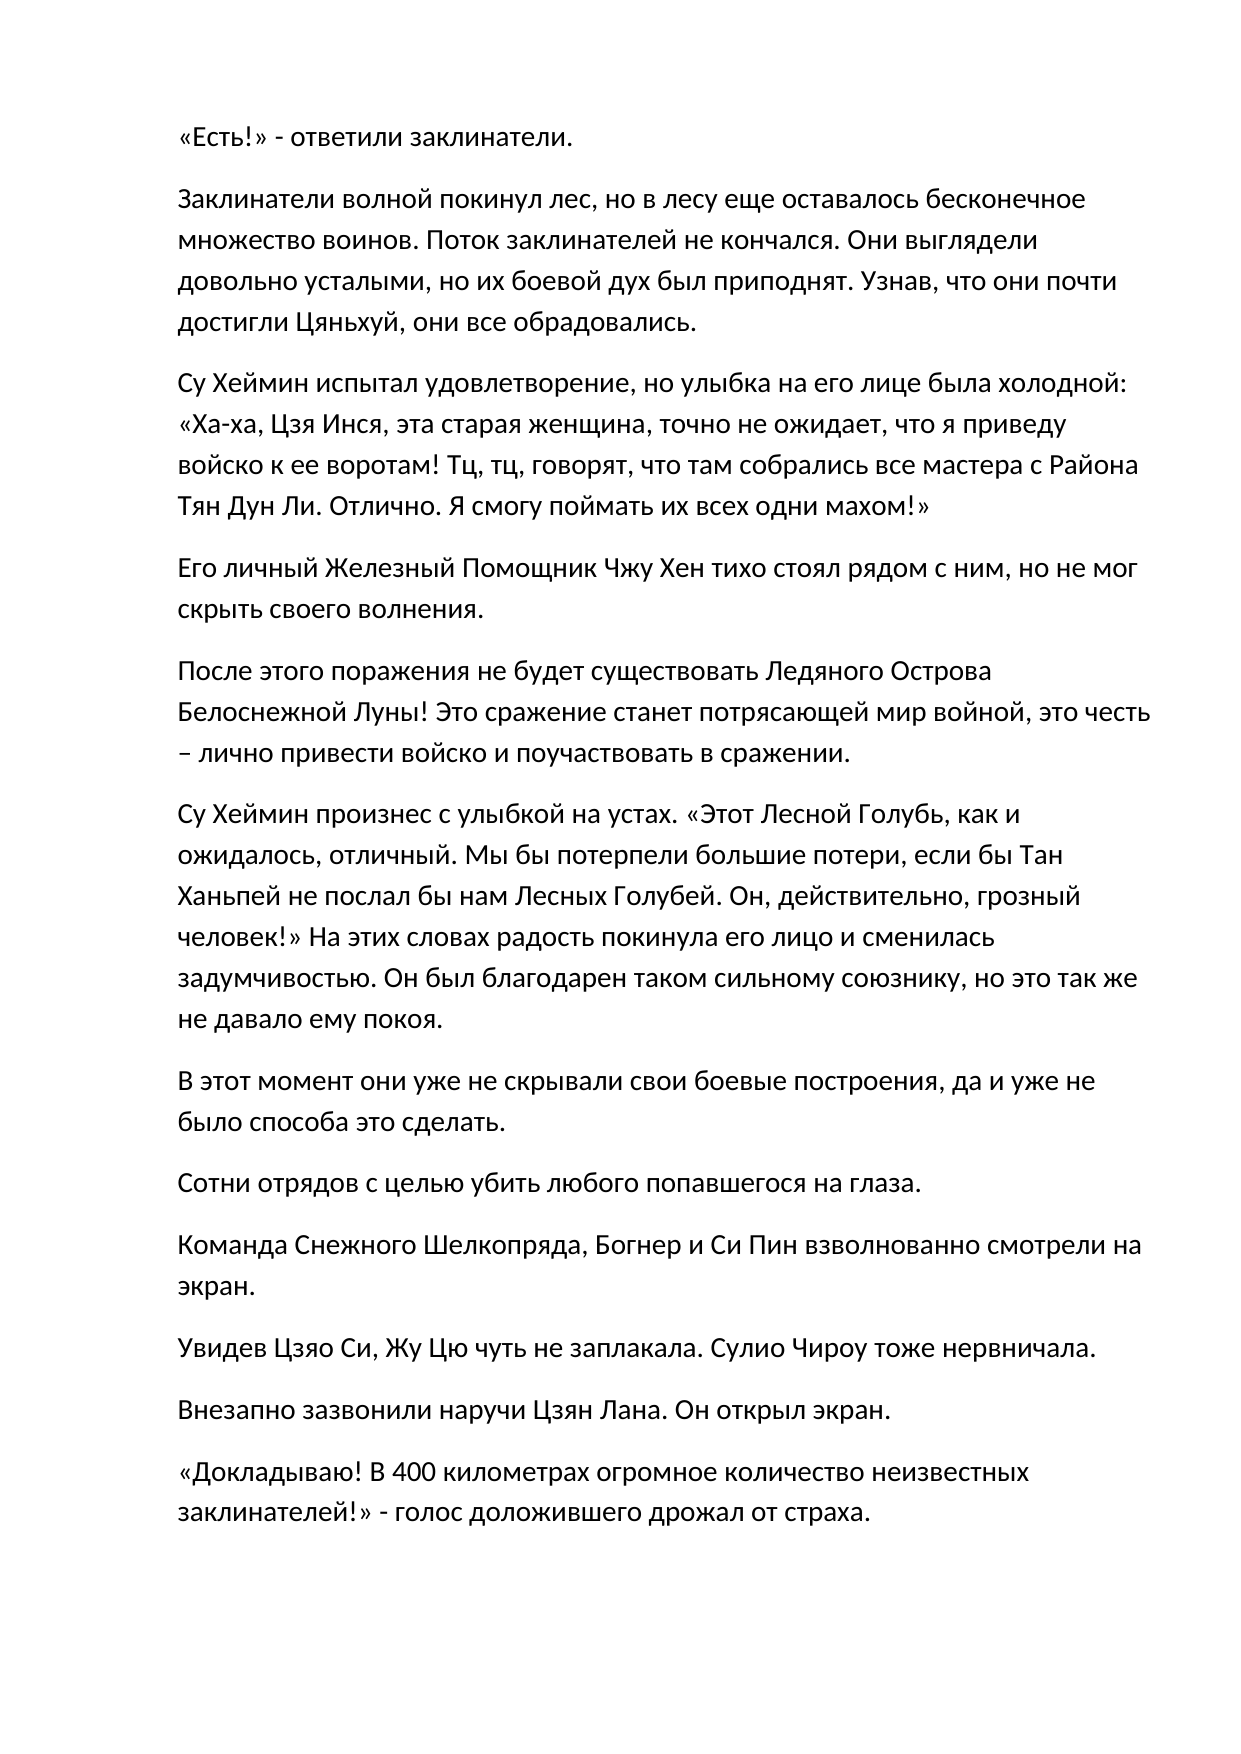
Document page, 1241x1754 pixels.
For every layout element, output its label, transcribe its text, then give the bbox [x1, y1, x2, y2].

text Су Хеймин испытал удовлетворение, но улыбка на его лице была холодной: «Ха-ха, Цзя Инся, эта старая женщина, точно не ожидает, что я приведу войско к ее воротам! Тц, тц, говорят, что там собрались все мастера с Района Тян Дун Ли. Отлично. Я смогу поймать их всех одни махом!» [177, 364, 1152, 523]
text После этого поражения не будет существовать Ледяного Острова Белоснежной Луны! Это сражение станет потрясающей мир войной, это честь – лично привести войско и поучаствовать в сражении. [177, 652, 1152, 769]
text Команда Снежного Шелкопряда, Богнер и Си Пин взволнованно смотрели на экран. [177, 1226, 1152, 1303]
text «Есть!» - ответили заклинатели. [177, 118, 1152, 154]
text Сотни отрядов с целью убить любого попавшегося на глаза. [177, 1164, 1152, 1200]
text Заклинатели волной покинул лес, но в лесу еще оставалось бесконечное множество воинов. Поток заклинателей не кончался. Они выглядели довольно усталыми, но их боевой дух был приподнят. Узнав, что они почти достигли Цяньхуй, они все обрадовались. [177, 180, 1152, 338]
text Внезапно зазвонили наручи Цзян Лана. Он открыл экран. [177, 1391, 1152, 1426]
text Его личный Железный Помощник Чжу Хен тихо стоял рядом с ним, но не мог скрыть своего волнения. [177, 549, 1152, 626]
text В этот момент они уже не скрывали свои боевые построения, да и уже не было способа это сделать. [177, 1062, 1152, 1138]
text Увидев Цзяо Си, Жу Цю чуть не заплакала. Сулио Чироу тоже нервничала. [177, 1329, 1152, 1365]
text «Докладываю! В 400 километрах огромное количество неизвестных заклинателей!» - голос доложившего дрожал от страха. [177, 1453, 1152, 1529]
text Су Хеймин произнес с улыбкой на устах. «Этот Лесной Голубь, как и ожидалось, отличный. Мы бы потерпели большие потери, если бы Тан Ханьпей не послал бы нам Лесных Голубей. Он, действительно, грозный человек!» На этих словах радость покинула его лицо и сменилась задумчивостью. Он был благодарен таком сильному союзнику, но это так же не давало ему покоя. [177, 795, 1152, 1036]
